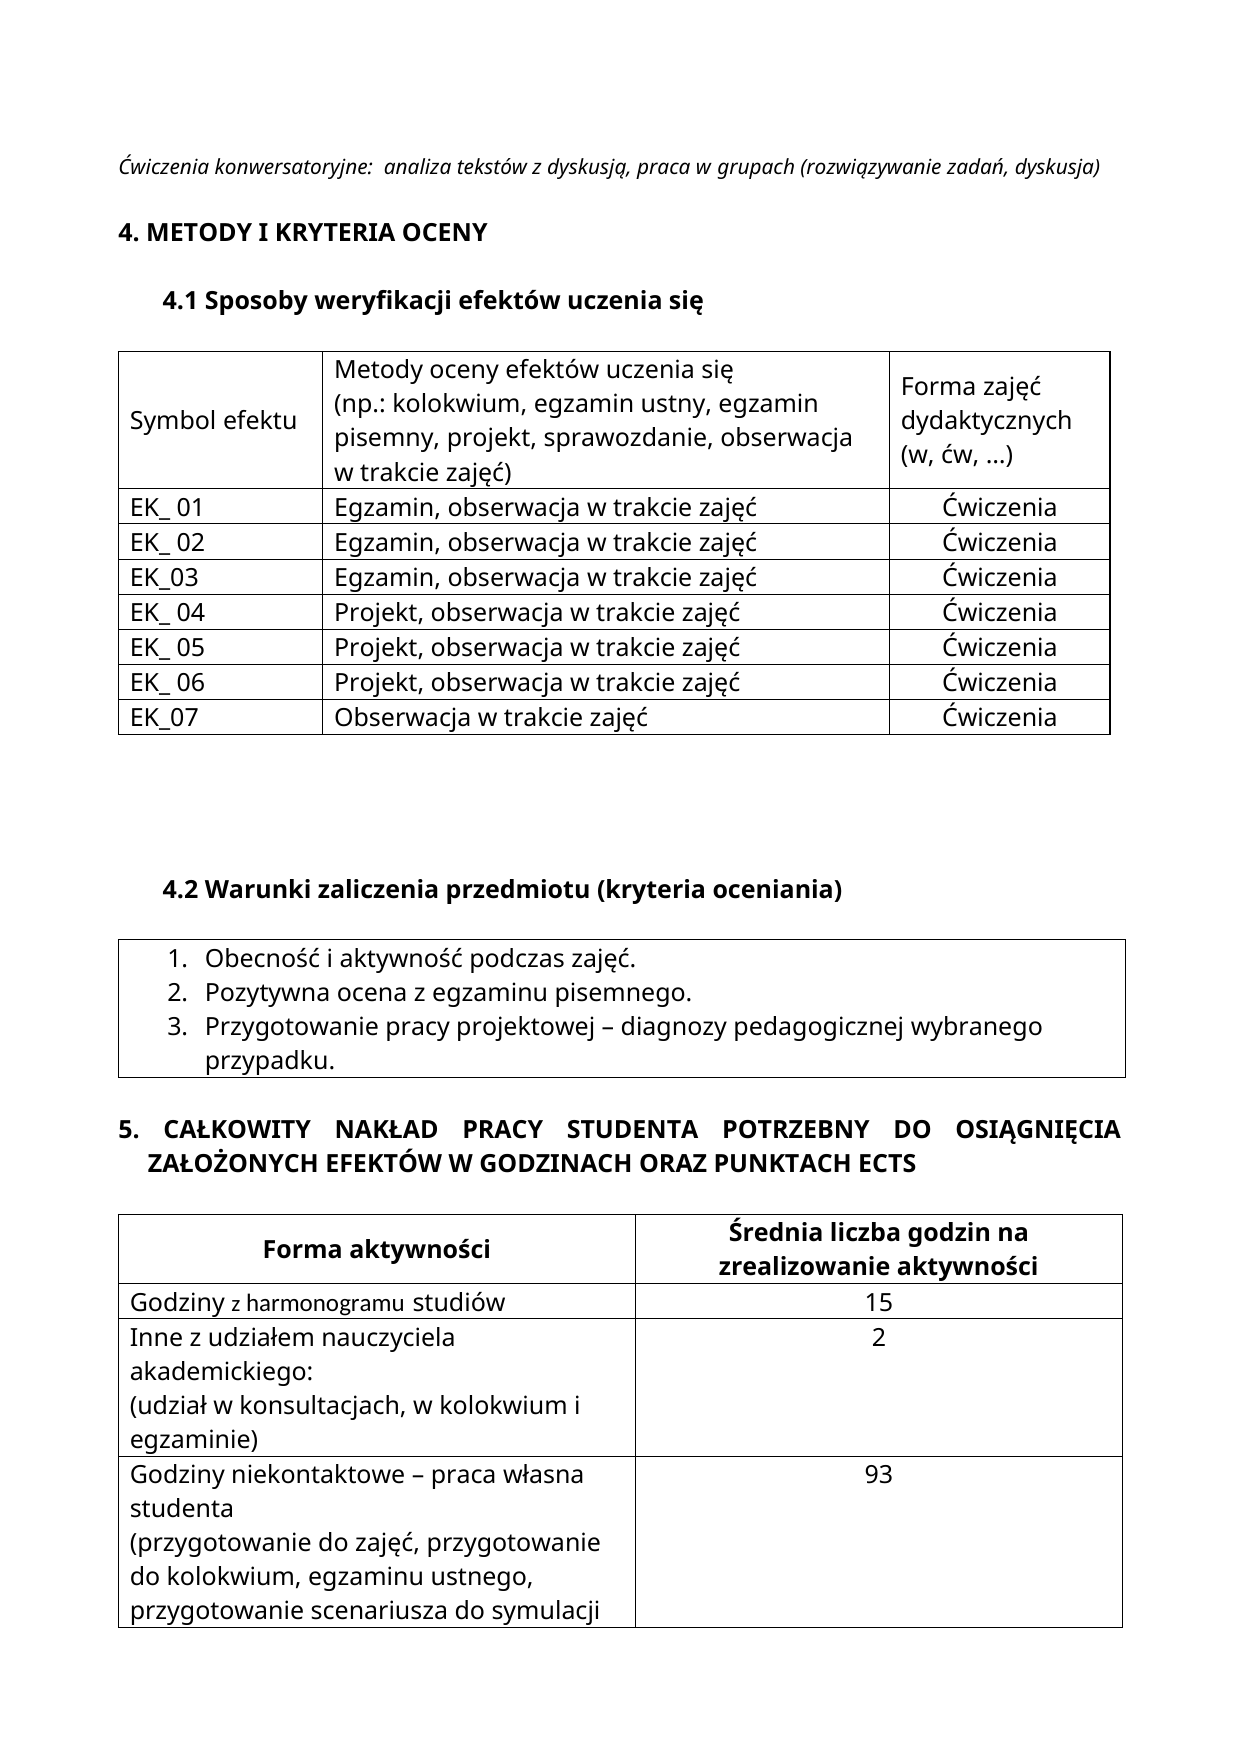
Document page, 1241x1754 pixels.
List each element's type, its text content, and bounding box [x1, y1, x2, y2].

table_cell Projekt, obserwacja w trakcie zajęć [323, 665, 889, 699]
table_cell 2 [636, 1319, 1122, 1456]
text 5. CAŁKOWITY NAKŁAD PRACY STUDENTA POTRZEBNY DO OSIĄGNIĘCIA ZAŁOŻONYCH EFEKTÓW W GODZINACH ORAZ PUNKTACH ECTS [118, 1112, 1122, 1180]
table_cell EK_ 02 [119, 524, 322, 558]
table_cell EK_ 06 [119, 665, 322, 699]
table_cell 93 [636, 1457, 1122, 1627]
table_header Średnia liczba godzin na zrealizowanie aktywności [636, 1215, 1122, 1283]
table_cell EK_ 01 [119, 489, 322, 523]
table_cell Egzamin, obserwacja w trakcie zajęć [323, 524, 889, 558]
table_cell Projekt, obserwacja w trakcie zajęć [323, 630, 889, 664]
table_cell Godziny z harmonogramu studiów [119, 1284, 635, 1318]
table_header Forma zajęć dydaktycznych (w, ćw, …) [890, 352, 1109, 488]
table_cell Projekt, obserwacja w trakcie zajęć [323, 595, 889, 629]
table_cell EK_07 [119, 700, 322, 734]
table_cell Ćwiczenia [890, 595, 1109, 629]
table_cell Ćwiczenia [890, 630, 1109, 664]
table_cell EK_ 04 [119, 595, 322, 629]
text 4. METODY I KRYTERIA OCENY [118, 215, 1122, 249]
table_cell Egzamin, obserwacja w trakcie zajęć [323, 560, 889, 593]
table_cell Obserwacja w trakcie zajęć [323, 700, 889, 734]
table_cell EK_ 05 [119, 630, 322, 664]
table_cell EK_03 [119, 560, 322, 593]
table_cell Ćwiczenia [890, 700, 1109, 734]
table_cell Ćwiczenia [890, 665, 1109, 699]
table_cell Inne z udziałem nauczyciela akademickiego: (udział w konsultacjach, w kolokwium i egzaminie) [119, 1319, 635, 1456]
table_header Metody oceny efektów uczenia się (np.: kolokwium, egzamin ustny, egzamin pisemny, projekt, sprawozdanie, obserwacja w trakcie zajęć) [323, 352, 889, 488]
table_header Forma aktywności [119, 1215, 635, 1283]
table_cell Ćwiczenia [890, 489, 1109, 523]
table_cell Egzamin, obserwacja w trakcie zajęć [323, 489, 889, 523]
text Ćwiczenia konwersatoryjne: analiza tekstów z dyskusją, praca w grupach (rozwiązywanie zadań, dyskusja) [118, 152, 1122, 181]
table_cell Ćwiczenia [890, 560, 1109, 593]
table_header Obecność i aktywność podczas zajęć. Pozytywna ocena z egzaminu pisemnego. Przygotowanie pracy projektowej – diagnozy pedagogicznej wybranego przypadku. [119, 940, 1125, 1077]
text 4.2 Warunki zaliczenia przedmiotu (kryteria oceniania) [162, 871, 1122, 905]
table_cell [119, 1457, 635, 1627]
table_header Symbol efektu [119, 352, 322, 488]
text 4.1 Sposoby weryfikacji efektów uczenia się [162, 283, 1122, 317]
table_cell 15 [636, 1284, 1122, 1318]
table_cell Ćwiczenia [890, 524, 1109, 558]
